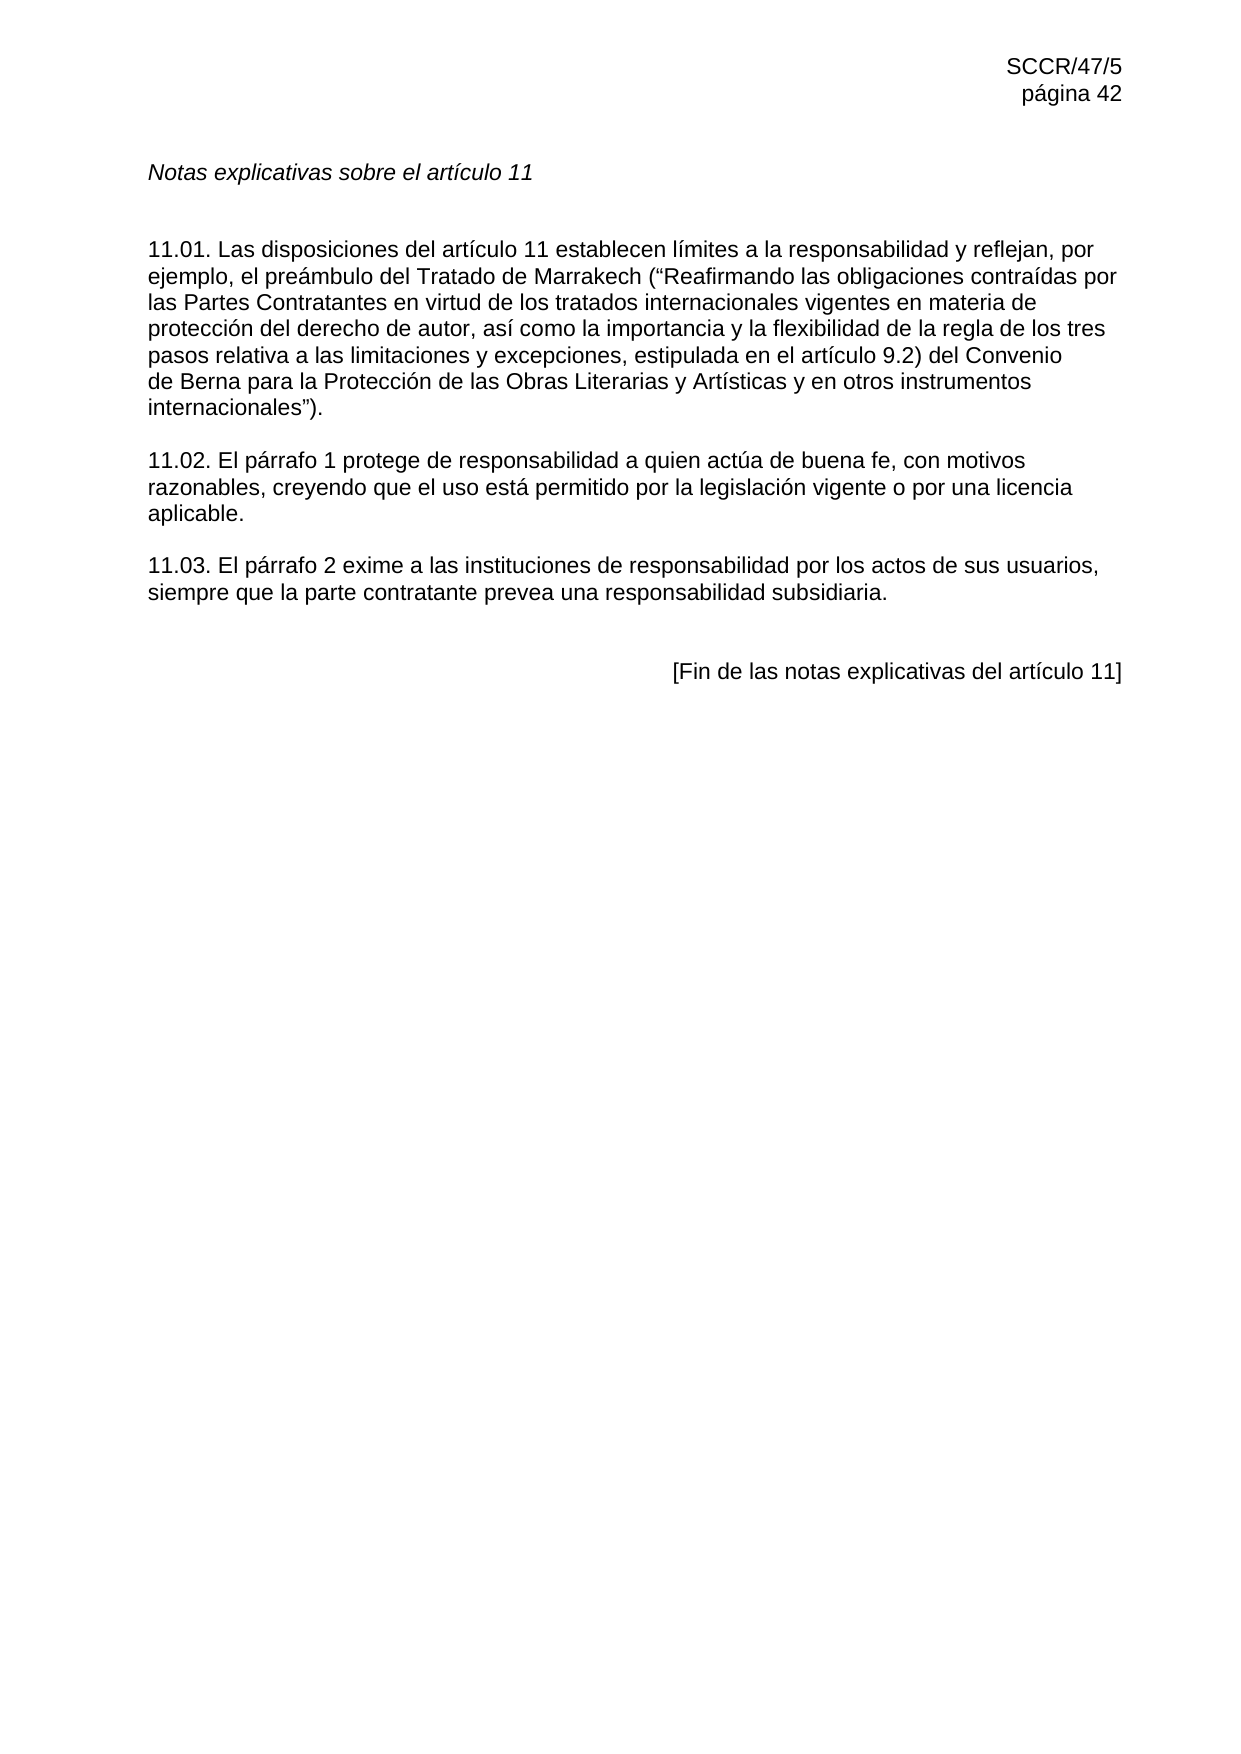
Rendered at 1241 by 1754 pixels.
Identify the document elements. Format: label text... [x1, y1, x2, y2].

text 11.02. El párrafo 1 protege de responsabilidad a quien actúa de buena fe, con motivos razonables, creyendo que el uso está permitido por la legislación vigente o por una licencia aplicable. [148, 447, 1122, 526]
text Notas explicativas sobre el artículo 11 [148, 158, 1122, 185]
text 11.03. El párrafo 2 exime a las instituciones de responsabilidad por los actos de sus usuarios, siempre que la parte contratante prevea una responsabilidad subsidiaria. [148, 552, 1122, 605]
text 11.01. Las disposiciones del artículo 11 establecen límites a la responsabilidad y reflejan, por ejemplo, el preámbulo del Tratado de Marrakech (“Reafirmando las obligaciones contraídas por las Partes Contratantes en virtud de los tratados internacionales vigentes en materia de protección del derecho de autor, así como la importancia y la flexibilidad de la regla de los tres pasos relativa a las limitaciones y excepciones, estipulada en el artículo 9.2) del Convenio de Berna para la Protección de las Obras Literarias y Artísticas y en otros instrumentos internacionales”). [148, 236, 1122, 421]
text [Fin de las notas explicativas del artículo 11] [148, 658, 1122, 684]
